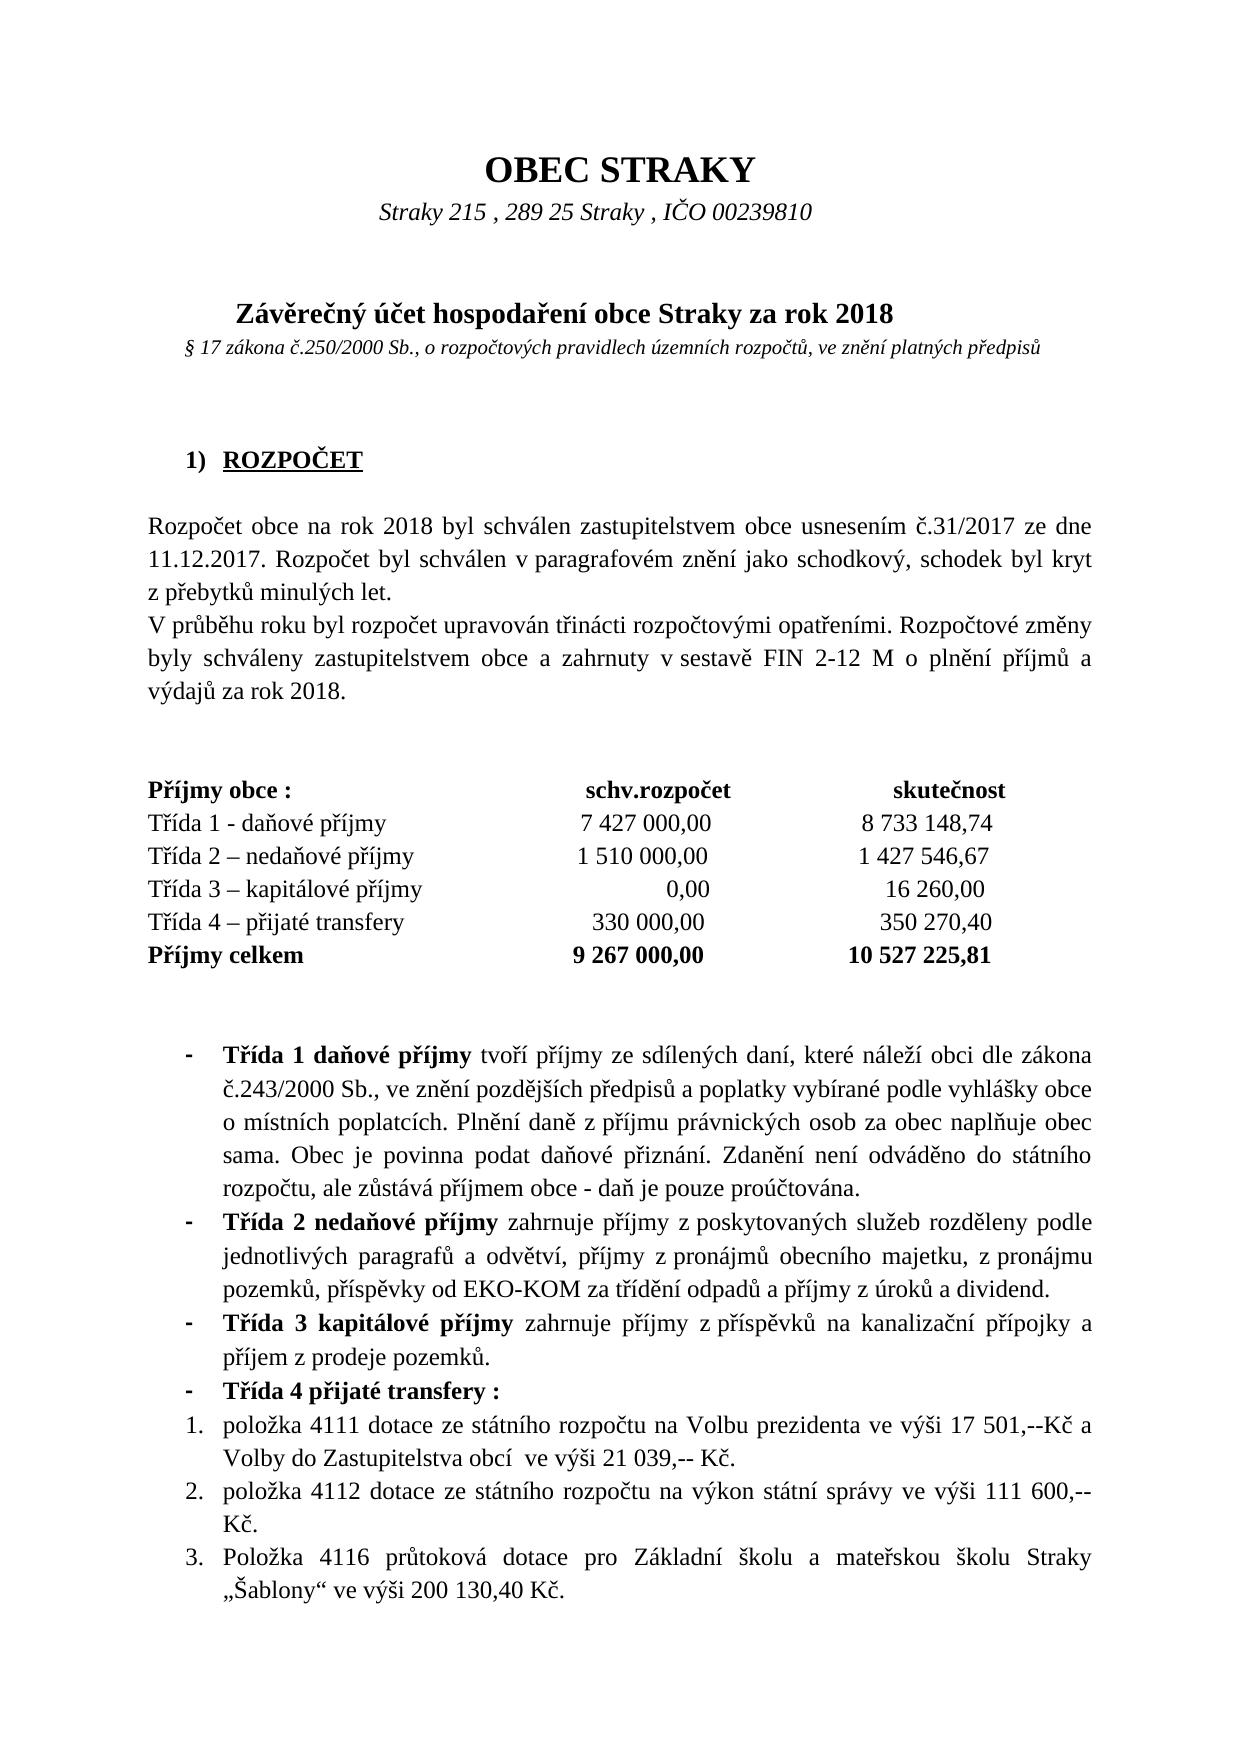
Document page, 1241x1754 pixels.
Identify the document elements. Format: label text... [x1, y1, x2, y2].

text Příjmy obce : schv.rozpočet skutečnost [148, 775, 1093, 804]
text Příjmy celkem 9 267 000,00 10 527 225,81 [148, 941, 1093, 969]
text Třída 3 – kapitálové příjmy 0,00 16 260,00 [148, 874, 1093, 903]
list ROZPOČET [185, 445, 1093, 474]
text Třída 2 – nedaňové příjmy 1 510 000,00 1 427 546,67 [148, 841, 1093, 870]
list Třída 4 přijaté transfery : [185, 1375, 1093, 1406]
text Rozpočet obce na rok 2018 byl schválen zastupitelstvem obce usnesením č.31/2017 ze dne 11.12.2017. Rozpočet byl schválen v paragrafovém znění jako schodkový, schodek byl kryt z přebytků minulých let. [148, 511, 1093, 606]
list Položka 4116 průtoková dotace pro Základní školu a mateřskou školu Straky „Šablony“ ve výši 200 130,40 Kč. [185, 1542, 1093, 1604]
text § 17 zákona č.250/2000 Sb., o rozpočtových pravidlech územních rozpočtů, ve znění platných předpisů [148, 335, 1093, 359]
list položka 4112 dotace ze státního rozpočtu na výkon státní správy ve výši 111 600,-- Kč. [185, 1476, 1093, 1538]
text V průběhu roku byl rozpočet upravován třinácti rozpočtovými opatřeními. Rozpočtové změny byly schváleny zastupitelstvem obce a zahrnuty v sestavě FIN 2-12 M o plnění příjmů a výdajů za rok 2018. [148, 610, 1093, 705]
text Závěrečný účet hospodaření obce Straky za rok 2018 [148, 296, 1093, 330]
text Třída 1 - daňové příjmy 7 427 000,00 8 733 148,74 [148, 808, 1093, 837]
list Třída 1 daňové příjmy tvoří příjmy ze sdílených daní, které náleží obci dle zákona č.243/2000 Sb., ve znění pozdějších předpisů a poplatky vybírané podle vyhlášky obce o místních poplatcích. Plnění daně z příjmu právnických osob za obec naplňuje obec sama. Obec je povinna podat daňové přiznání. Zdanění není odváděno do státního rozpočtu, ale zůstává příjmem obce - daň je pouze proúčtována. [185, 1039, 1093, 1202]
list položka 4111 dotace ze státního rozpočtu na Volbu prezidenta ve výši 17 501,--Kč a Volby do Zastupitelstva obcí ve výši 21 039,-- Kč. [185, 1410, 1093, 1472]
list Třída 3 kapitálové příjmy zahrnuje příjmy z příspěvků na kanalizační přípojky a příjem z prodeje pozemků. [185, 1307, 1093, 1371]
text Straky 215 , 289 25 Straky , IČO 00239810 [148, 197, 1093, 226]
list Třída 2 nedaňové příjmy zahrnuje příjmy z poskytovaných služeb rozděleny podle jednotlivých paragrafů a odvětví, příjmy z pronájmů obecního majetku, z pronájmu pozemků, příspěvky od EKO-KOM za třídění odpadů a příjmy z úroků a dividend. [185, 1206, 1093, 1303]
text Třída 4 – přijaté transfery 330 000,00 350 270,40 [148, 907, 1093, 936]
text OBEC STRAKY [148, 148, 1093, 191]
